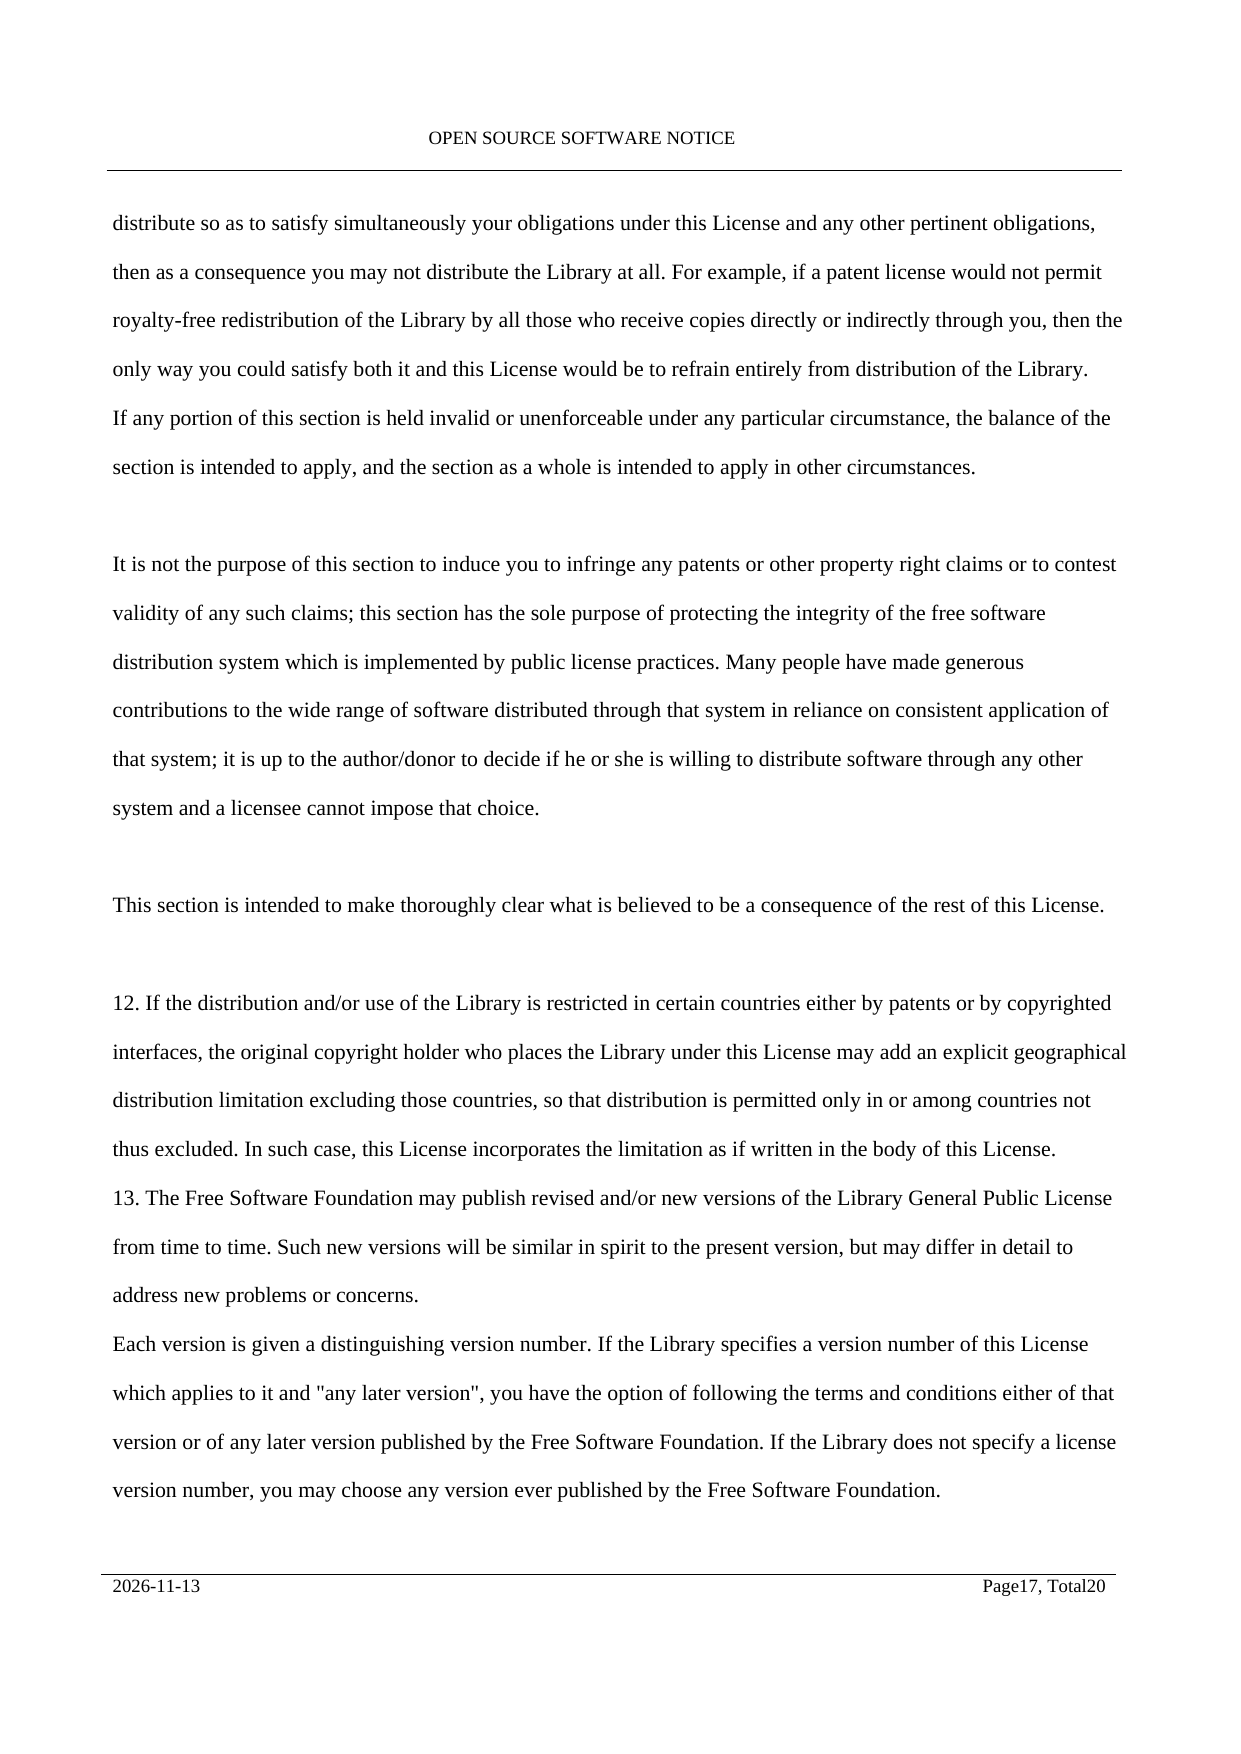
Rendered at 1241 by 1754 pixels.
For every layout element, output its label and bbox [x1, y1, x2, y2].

text [112, 206, 1128, 1506]
